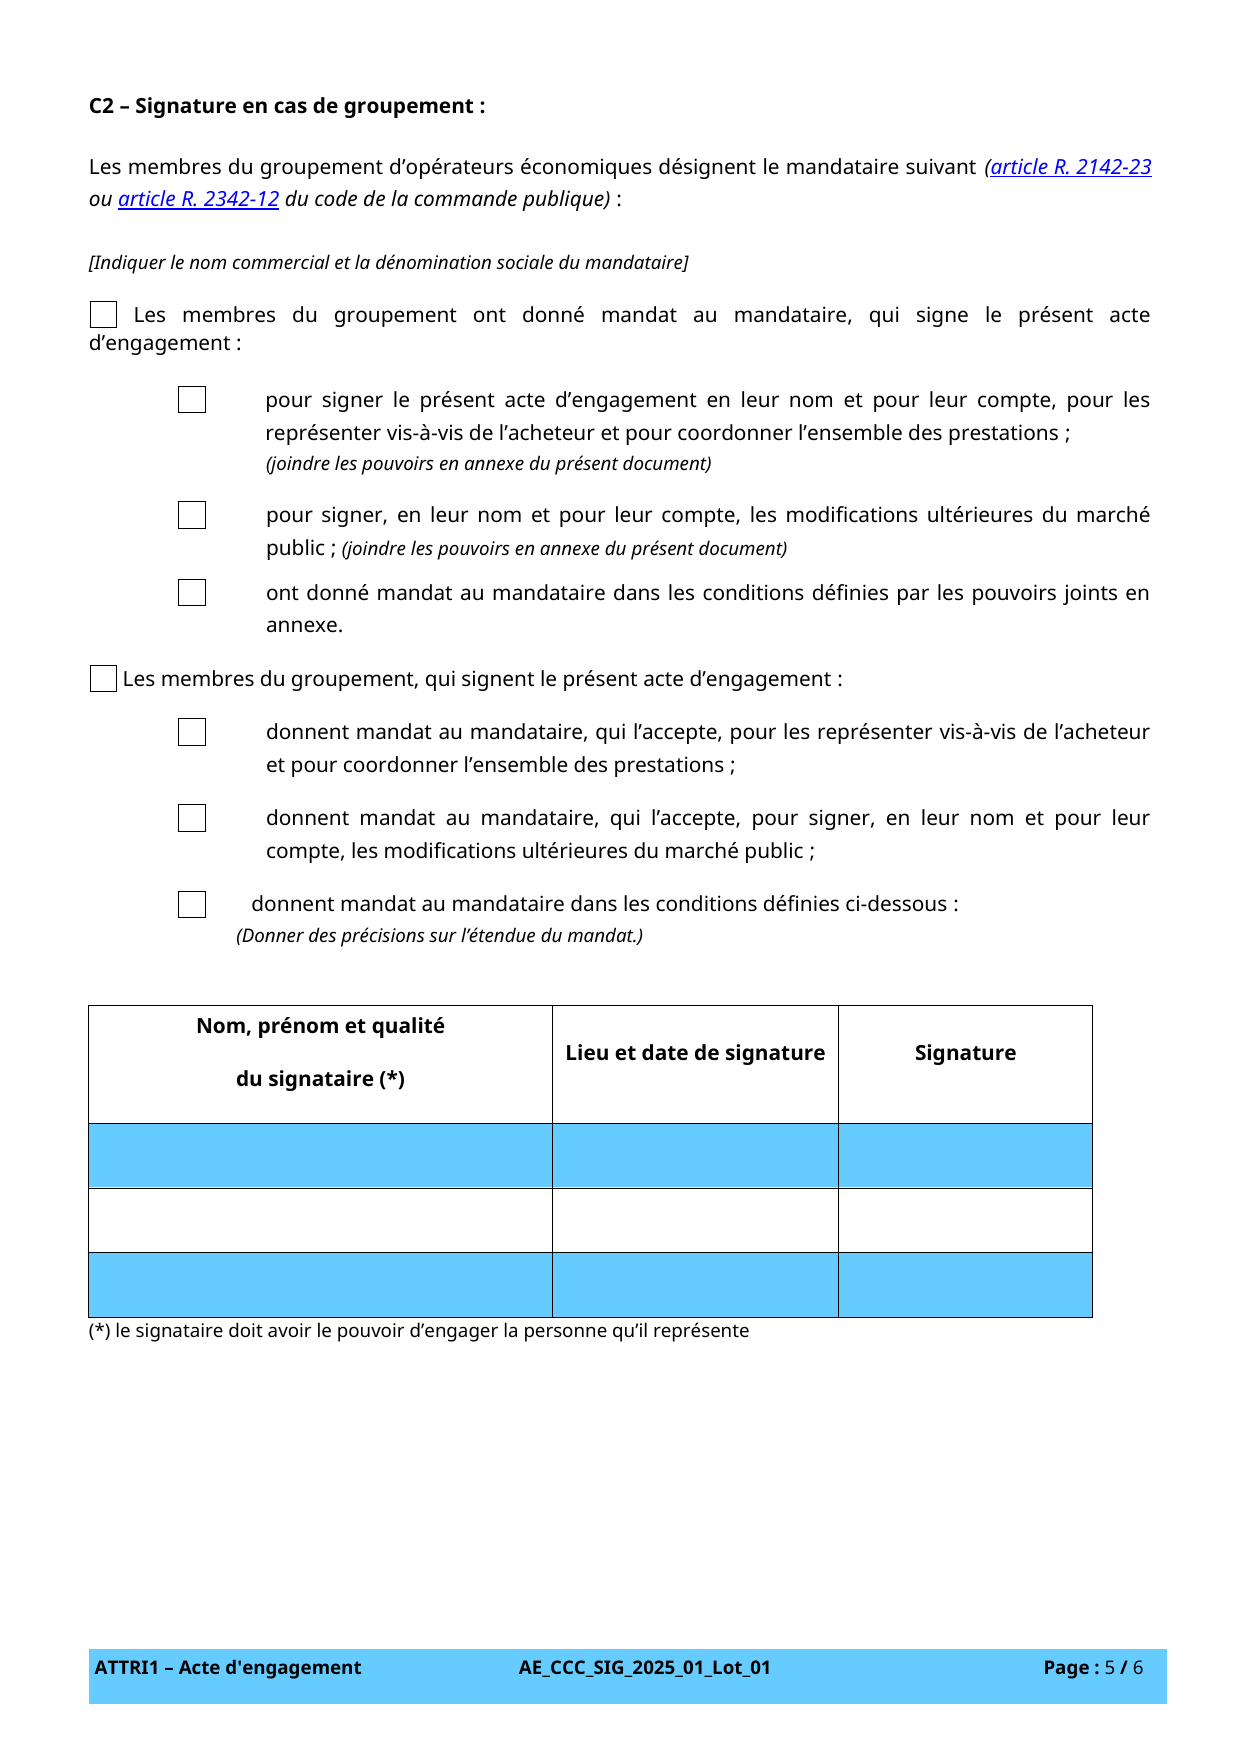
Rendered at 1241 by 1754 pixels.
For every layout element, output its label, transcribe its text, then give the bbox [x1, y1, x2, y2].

text pour signer, en leur nom et pour leur compte, les modifications ultérieures du marché public ; (joindre les pouvoirs en annexe du présent document) [177, 500, 1152, 561]
table_header Nom, prénom et qualité du signataire (*) [89, 1006, 552, 1123]
table_cell [839, 1124, 1092, 1187]
table_cell [89, 1124, 552, 1187]
table_cell [839, 1189, 1092, 1252]
table_header Signature [839, 1006, 1092, 1123]
text (Donner des précisions sur l’étendue du mandat.) [118, 922, 1152, 948]
text donnent mandat au mandataire, qui l’accepte, pour signer, en leur nom et pour leur compte, les modifications ultérieures du marché public ; [177, 803, 1152, 864]
text donnent mandat au mandataire, qui l’accepte, pour les représenter vis-à-vis de l’acheteur et pour coordonner l’ensemble des prestations ; [177, 717, 1152, 778]
text Les membres du groupement d’opérateurs économiques désignent le mandataire suivant (article R. 2142-23 ou article R. 2342-12 du code de la commande publique) : [89, 152, 1152, 213]
text (joindre les pouvoirs en annexe du présent document) [266, 450, 1152, 476]
text (*) le signataire doit avoir le pouvoir d’engager la personne qu’il représente [89, 1317, 1152, 1343]
text C2 – Signature en cas de groupement : [89, 91, 1152, 119]
text Les membres du groupement, qui signent le présent acte d’engagement : [89, 664, 1152, 692]
text Les membres du groupement ont donné mandat au mandataire, qui signe le présent acte d’engagement : [89, 300, 1152, 357]
table_cell [553, 1189, 838, 1252]
table_cell [553, 1253, 838, 1317]
table_cell [89, 1253, 552, 1317]
table_header Lieu et date de signature [553, 1006, 838, 1123]
table_cell [839, 1253, 1092, 1317]
text ont donné mandat au mandataire dans les conditions définies par les pouvoirs joints en annexe. [118, 578, 1152, 639]
text [Indiquer le nom commercial et la dénomination sociale du mandataire] [89, 249, 1152, 275]
text pour signer le présent acte d’engagement en leur nom et pour leur compte, pour les représenter vis-à-vis de l’acheteur et pour coordonner l’ensemble des prestations ; [89, 385, 1152, 446]
table_cell [553, 1124, 838, 1187]
text donnent mandat au mandataire dans les conditions définies ci-dessous : [163, 889, 1152, 918]
table_cell [89, 1189, 552, 1252]
